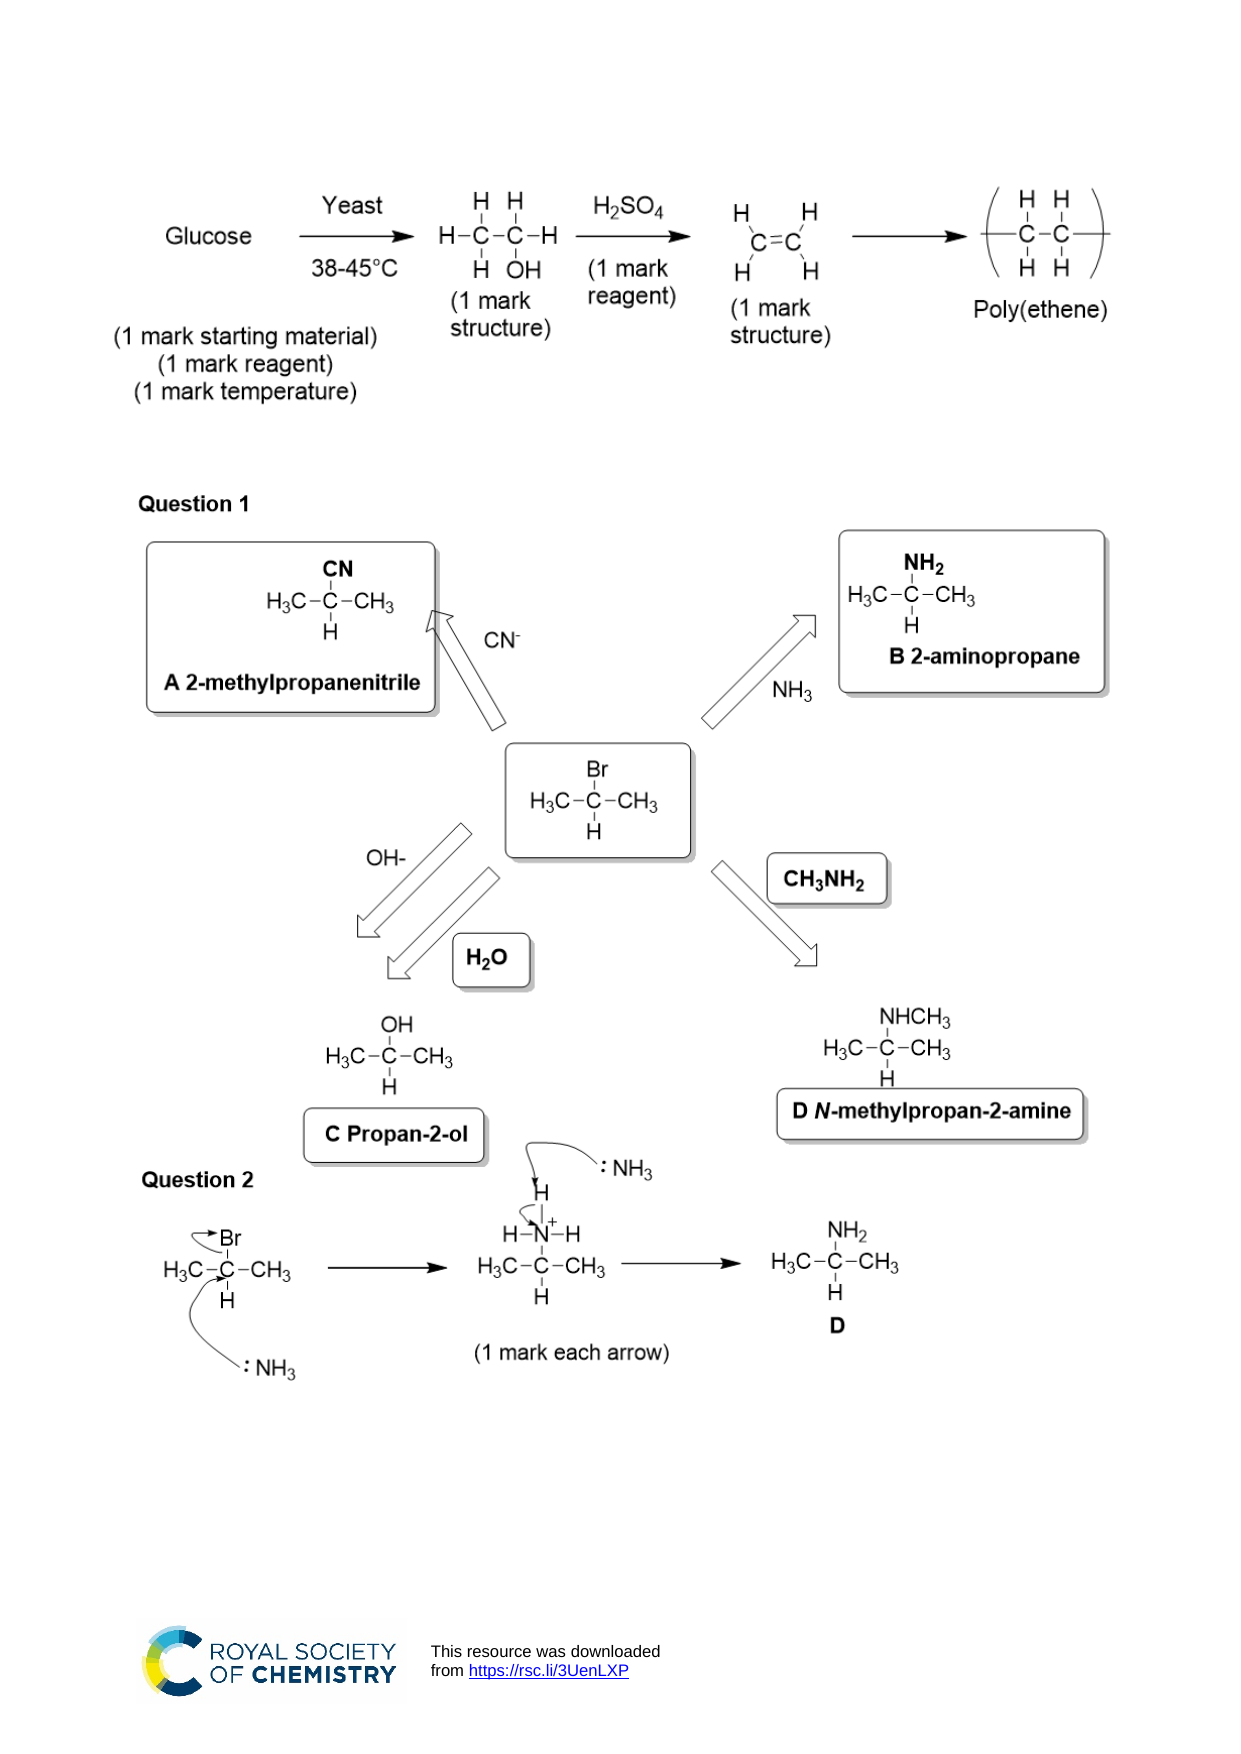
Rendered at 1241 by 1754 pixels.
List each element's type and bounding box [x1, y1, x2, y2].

picture [105, 486, 1154, 1394]
picture [136, 1618, 407, 1704]
picture [97, 150, 1134, 425]
